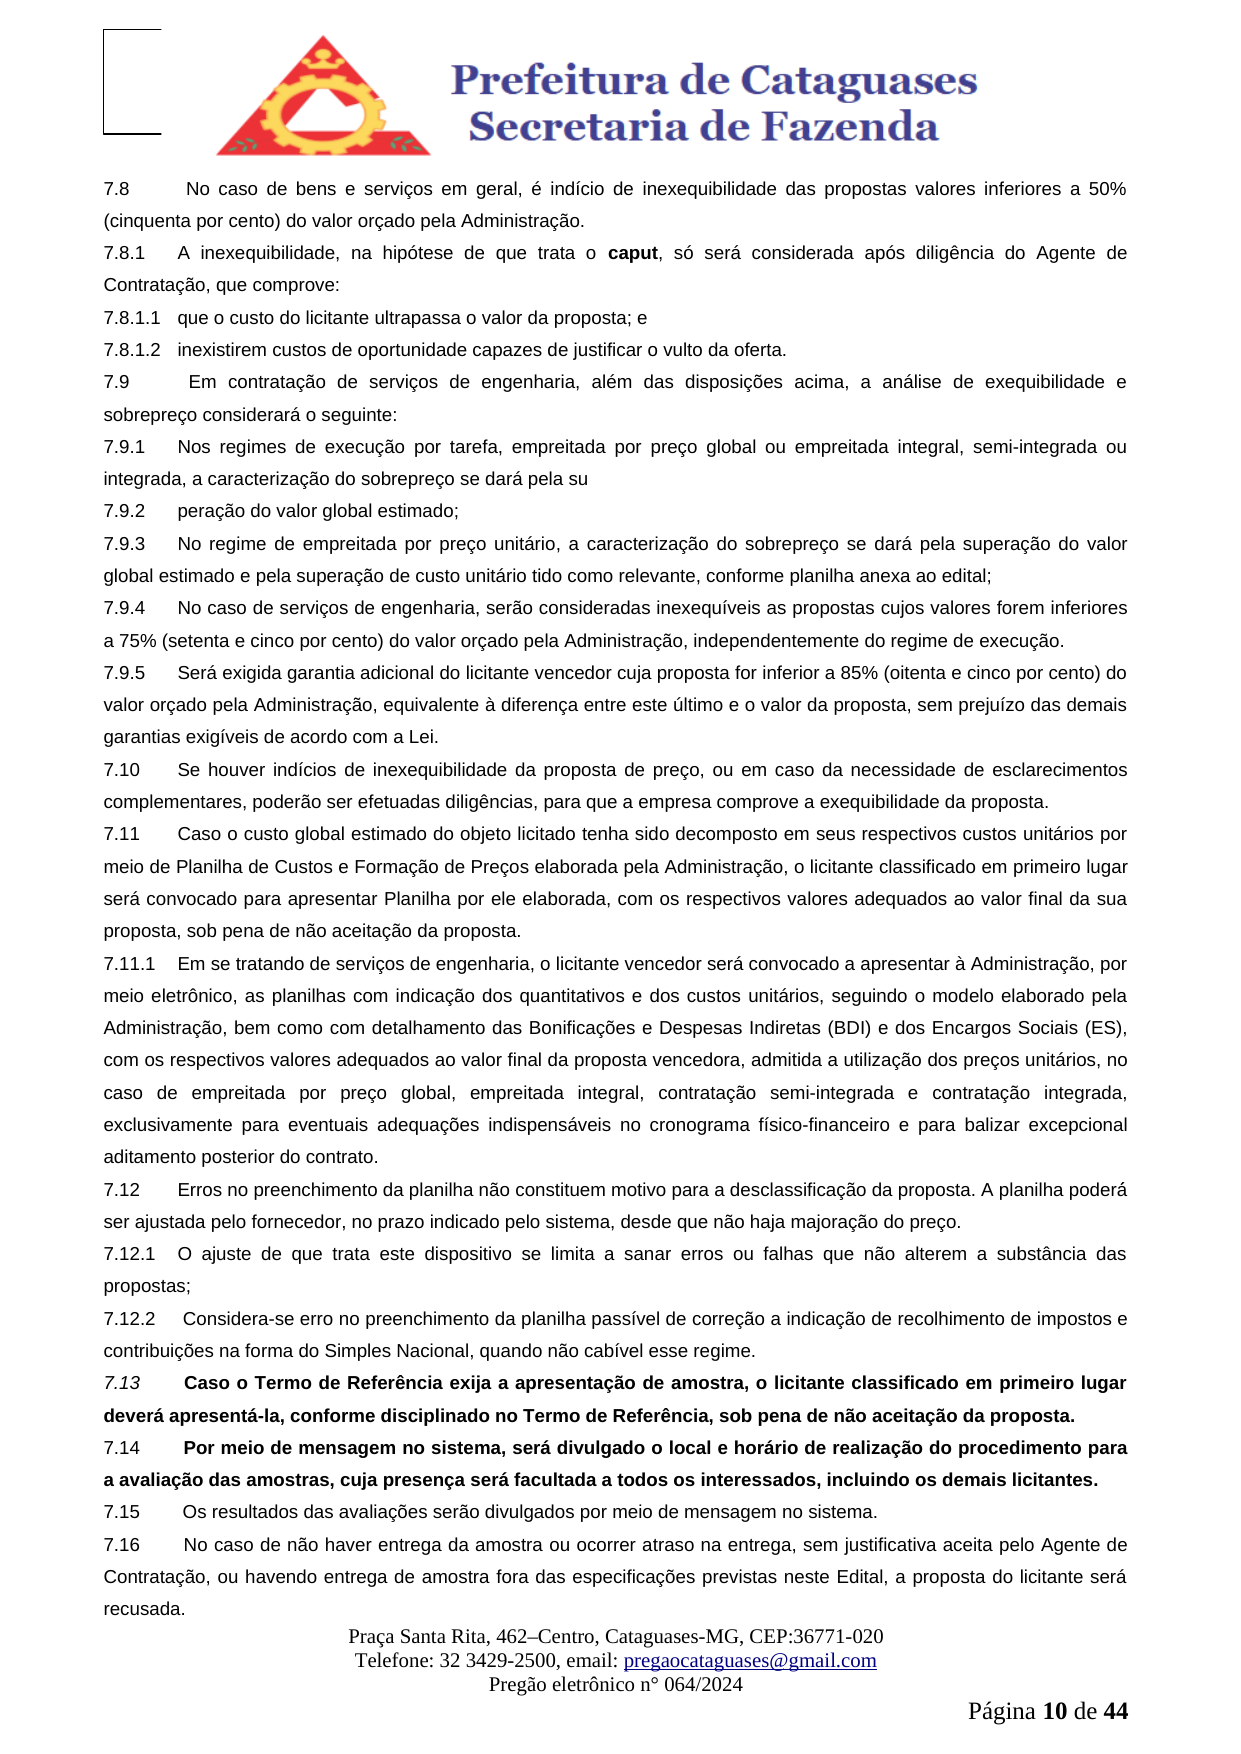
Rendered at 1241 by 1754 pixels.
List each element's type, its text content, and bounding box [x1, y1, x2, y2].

list No caso de não haver entrega da amostra ou ocorrer atraso na entrega, sem justificativa aceita pelo Agente de Contratação, ou havendo entrega de amostra fora das especificações previstas neste Edital, a proposta do licitante será recusada. [103, 1533, 1128, 1620]
list Considera-se erro no preenchimento da planilha passível de correção a indicação de recolhimento de impostos e contribuições na forma do Simples Nacional, quando não cabível esse regime. [103, 1307, 1128, 1361]
list que o custo do licitante ultrapassa o valor da proposta; e [103, 306, 1128, 328]
list Em contratação de serviços de engenharia, além das disposições acima, a análise de exequibilidade e sobrepreço considerará o seguinte: [103, 371, 1128, 425]
list Por meio de mensagem no sistema, será divulgado o local e horário de realização do procedimento para a avaliação das amostras, cuja presença será facultada a todos os interessados, incluindo os demais licitantes. [103, 1437, 1128, 1491]
list No caso de serviços de engenharia, serão consideradas inexequíveis as propostas cujos valores forem inferiores a 75% (setenta e cinco por cento) do valor orçado pela Administração, independentemente do regime de execução. [103, 597, 1128, 651]
list A inexequibilidade, na hipótese de que trata o caput, só será considerada após diligência do Agente de Contratação, que comprove: [103, 242, 1128, 296]
list Caso o Termo de Referência exija a apresentação de amostra, o licitante classificado em primeiro lugar deverá apresentá-la, conforme disciplinado no Termo de Referência, sob pena de não aceitação da proposta. [103, 1372, 1128, 1426]
list No caso de bens e serviços em geral, é indício de inexequibilidade das propostas valores inferiores a 50% (cinquenta por cento) do valor orçado pela Administração. [103, 177, 1128, 231]
list Será exigida garantia adicional do licitante vencedor cuja proposta for inferior a 85% (oitenta e cinco por cento) do valor orçado pela Administração, equivalente à diferença entre este último e o valor da proposta, sem prejuízo das demais garantias exigíveis de acordo com a Lei. [103, 662, 1128, 748]
list Os resultados das avaliações serão divulgados por meio de mensagem no sistema. [103, 1501, 1128, 1523]
list Erros no preenchimento da planilha não constituem motivo para a desclassificação da proposta. A planilha poderá́ ser ajustada pelo fornecedor, no prazo indicado pelo sistema, desde que não haja majoração do preço. [103, 1178, 1128, 1232]
picture [161, 29, 1071, 177]
list No regime de empreitada por preço unitário, a caracterização do sobrepreço se dará pela superação do valor global estimado e pela superação de custo unitário tido como relevante, conforme planilha anexa ao edital; [103, 532, 1128, 586]
list Se houver indícios de inexequibilidade da proposta de preço, ou em caso da necessidade de esclarecimentos complementares, poderão ser efetuadas diligências, para que a empresa comprove a exequibilidade da proposta. [103, 758, 1128, 812]
list Em se tratando de serviços de engenharia, o licitante vencedor será convocado a apresentar à Administração, por meio eletrônico, as planilhas com indicação dos quantitativos e dos custos unitários, seguindo o modelo elaborado pela Administração, bem como com detalhamento das Bonificações e Despesas Indiretas (BDI) e dos Encargos Sociais (ES), com os respectivos valores adequados ao valor final da proposta vencedora, admitida a utilização dos preços unitários, no caso de empreitada por preço global, empreitada integral, contratação semi-integrada e contratação integrada, exclusivamente para eventuais adequações indispensáveis no cronograma físico-financeiro e para balizar excepcional aditamento posterior do contrato. [103, 952, 1128, 1168]
list Nos regimes de execução por tarefa, empreitada por preço global ou empreitada integral, semi-integrada ou integrada, a caracterização do sobrepreço se dará pela su [103, 436, 1128, 489]
list O ajuste de que trata este dispositivo se limita a sanar erros ou falhas que não alterem a substância das propostas; [103, 1243, 1128, 1297]
list Caso o custo global estimado do objeto licitado tenha sido decomposto em seus respectivos custos unitários por meio de Planilha de Custos e Formação de Preços elaborada pela Administração, o licitante classificado em primeiro lugar será convocado para apresentar Planilha por ele elaborada, com os respectivos valores adequados ao valor final da sua proposta, sob pena de não aceitação da proposta. [103, 823, 1128, 942]
list peração do valor global estimado; [103, 500, 1128, 522]
list inexistirem custos de oportunidade capazes de justificar o vulto da oferta. [103, 339, 1128, 360]
